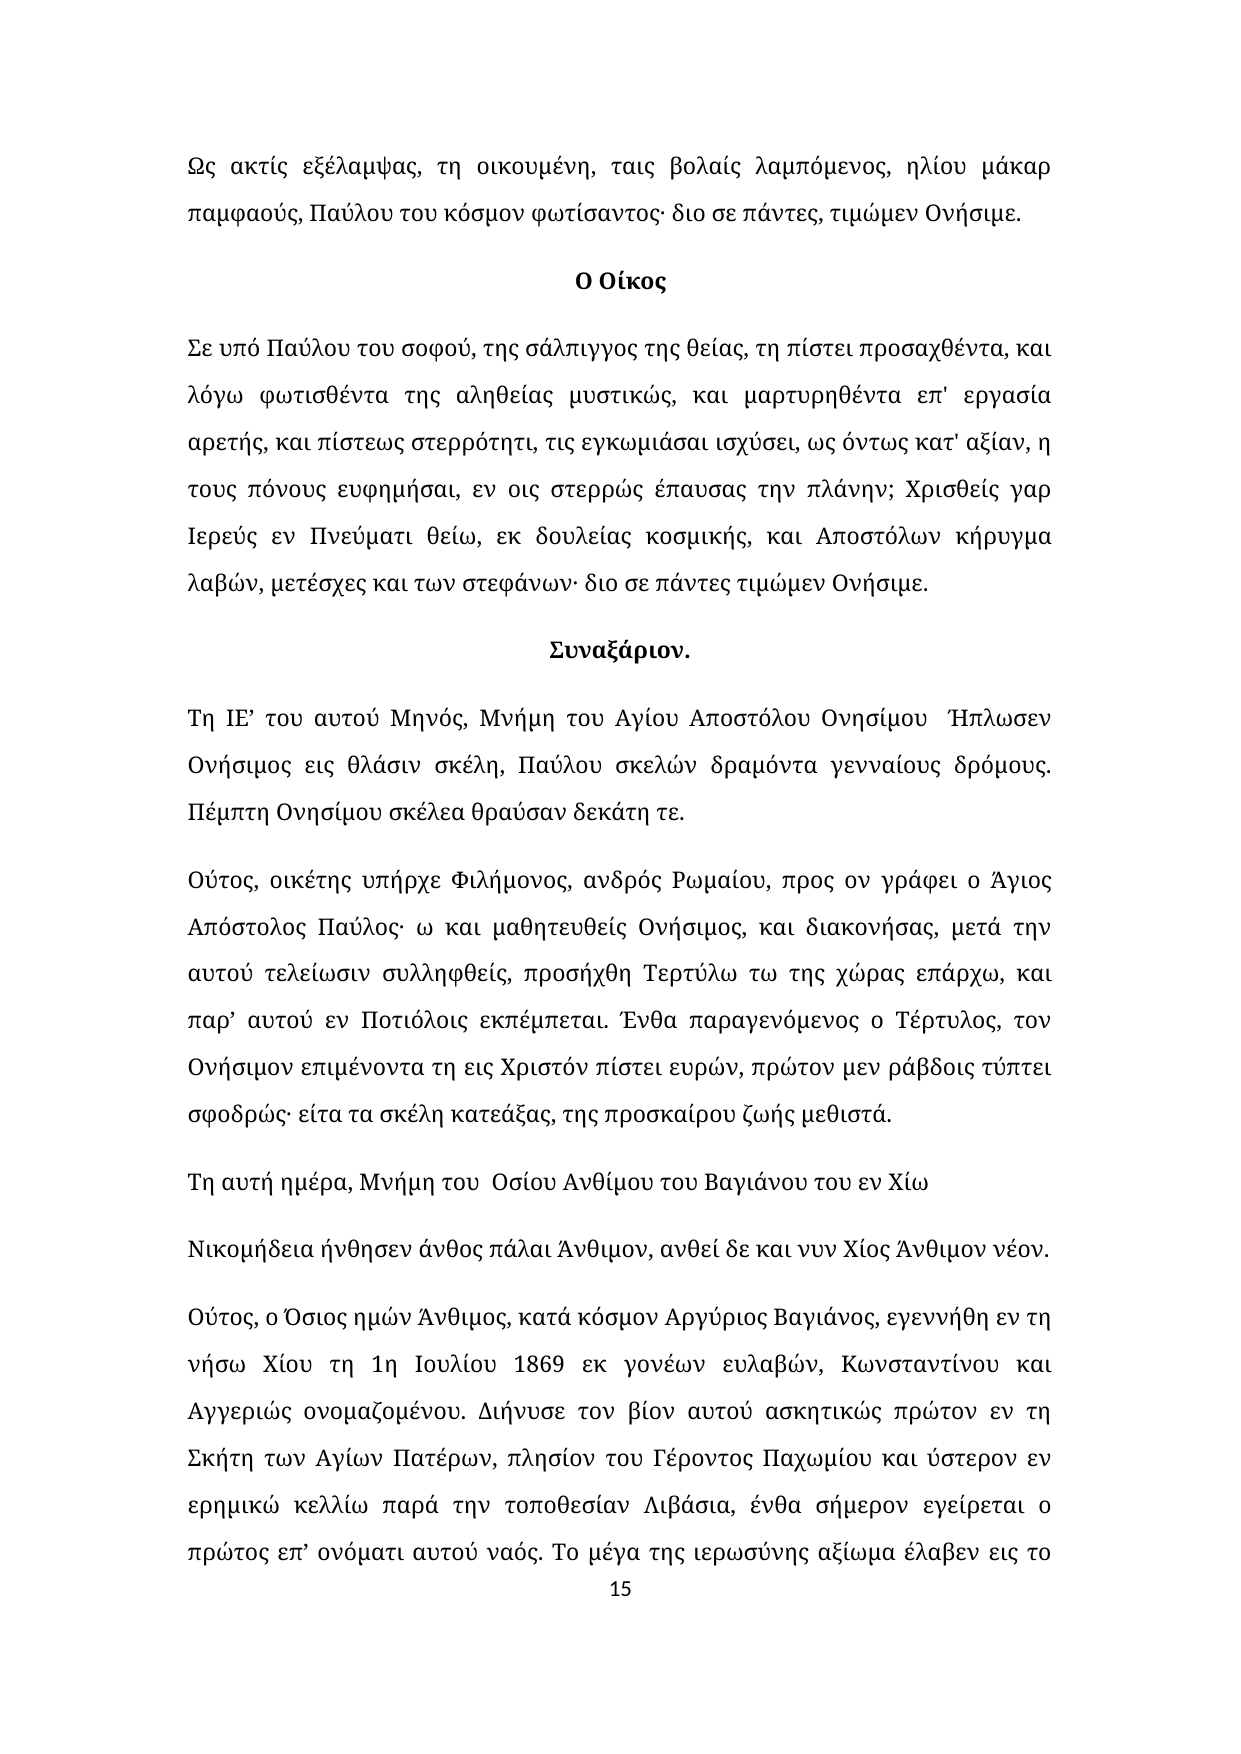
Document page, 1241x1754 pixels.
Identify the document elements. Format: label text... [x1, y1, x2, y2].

text Ως ακτίς εξέλαμψας, τη οικουμένη, ταις βολαίς λαμπόμενος, ηλίου μάκαρ παμφαούς, Παύλου του κόσμον φωτίσαντος· διο σε πάντες, τιμώμεν Ονήσιμε. [187, 150, 1053, 228]
text Τη ΙΕ’ του αυτού Μηνός, Μνήμη του Αγίου Αποστόλου Ονησίμου Ήπλωσεν Ονήσιμος εις θλάσιν σκέλη, Παύλου σκελών δραμόντα γενναίους δρόμους. Πέμπτη Ονησίμου σκέλεα θραύσαν δεκάτη τε. [187, 702, 1053, 827]
text Νικομήδεια ήνθησεν άνθος πάλαι Άνθιμον, ανθεί δε και νυν Χίος Άνθιμον νέον. [187, 1233, 1053, 1264]
text Σε υπό Παύλου του σοφού, της σάλπιγγος της θείας, τη πίστει προσαχθέντα, και λόγω φωτισθέντα της αληθείας μυστικώς, και μαρτυρηθέντα επ' εργασία αρετής, και πίστεως στερρότητι, τις εγκωμιάσαι ισχύσει, ως όντως κατ' αξίαν, η τους πόνους ευφημήσαι, εν οις στερρώς έπαυσας την πλάνην; Χρισθείς γαρ Ιερεύς εν Πνεύματι θείω, εκ δουλείας κοσμικής, και Αποστόλων κήρυγμα λαβών, μετέσχες και των στεφάνων· διο σε πάντες τιμώμεν Ονήσιμε. [187, 332, 1053, 598]
text Ούτος, οικέτης υπήρχε Φιλήμονος, ανδρός Ρωμαίου, προς ον γράφει ο Άγιος Απόστολος Παύλος· ω και μαθητευθείς Ονήσιμος, και διακονήσας, μετά την αυτού τελείωσιν συλληφθείς, προσήχθη Τερτύλω τω της χώρας επάρχω, και παρ’ αυτού εν Ποτιόλοις εκπέμπεται. Ένθα παραγενόμενος ο Τέρτυλος, τον Ονήσιμον επιμένοντα τη εις Χριστόν πίστει ευρών, πρώτον μεν ράβδοις τύπτει σφοδρώς· είτα τα σκέλη κατεάξας, της προσκαίρου ζωής μεθιστά. [187, 863, 1053, 1129]
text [187, 1301, 1053, 1567]
text Ο Οίκος [187, 264, 1053, 296]
text Συναξάριον. [187, 634, 1053, 666]
text Τη αυτή ημέρα, Μνήμη του Οσίου Ανθίμου του Βαγιάνου του εν Χίω [187, 1166, 1053, 1197]
